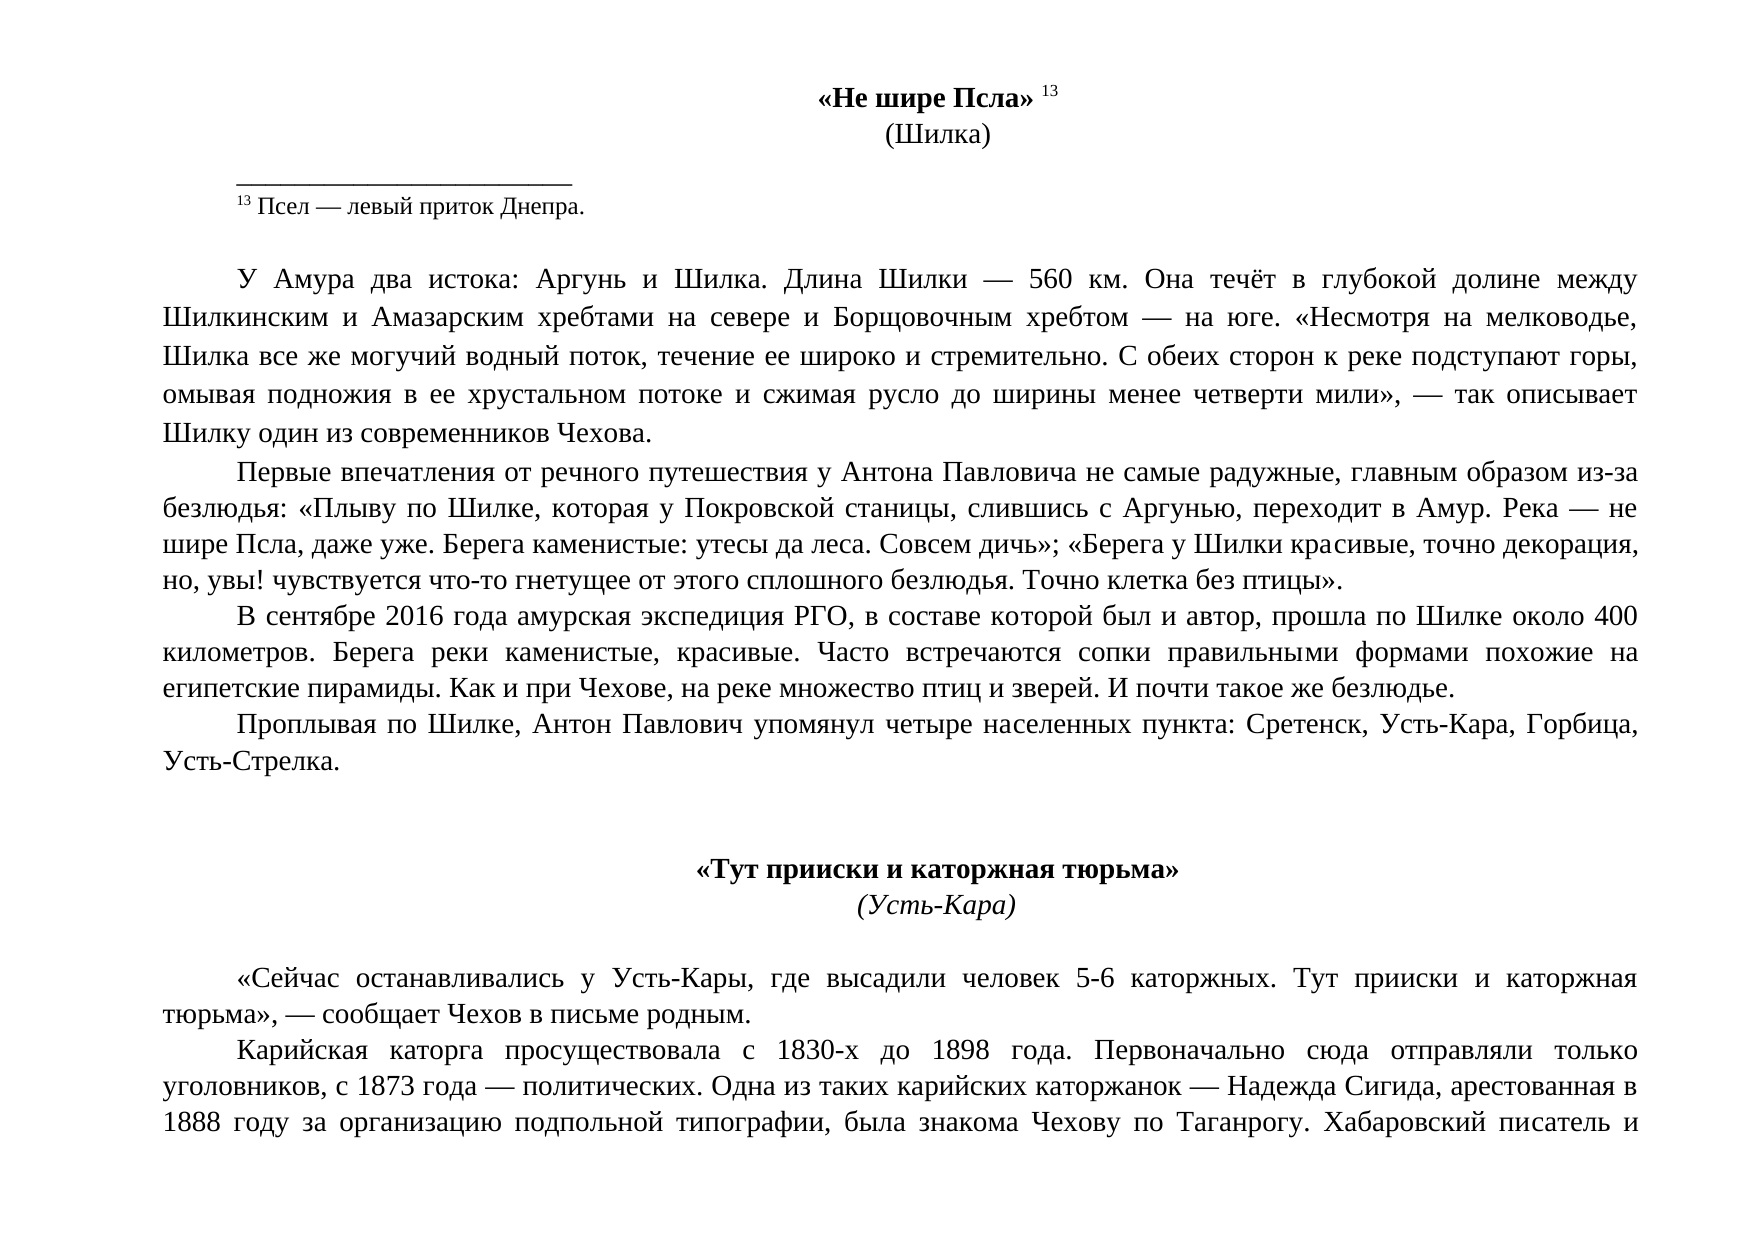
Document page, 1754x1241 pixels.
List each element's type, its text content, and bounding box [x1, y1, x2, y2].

text «Тут прииски и каторжная тюрьма» [162, 851, 1639, 885]
text 13 Псел — левый приток Днепра. [162, 191, 1639, 220]
text Первые впечатления от речного путешествия у Антона Павловича не самые радужные, главным образом из-за безлюдья: «Плыву по Шилке, которая у Покровской станицы, слившись с Аргунью, переходит в Амур. Река — не шире Псла, даже уже. Берега каменистые: утесы да леса. Совсем дичь»; «Берега у Шилки красивые, точно декорация, но, увы! чувствуется что-то гнетущее от этого сплошного безлюдья. Точно клетка без птицы». [162, 454, 1639, 596]
text «Не шире Псла» 13 [162, 81, 1639, 114]
text Проплывая по Шилке, Антон Павлович упомянул четыре населенных пункта: Сретенск, Усть-Кара, Горбица, Усть-Стрелка. [162, 707, 1639, 776]
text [162, 1032, 1639, 1138]
text У Амура два истока: Аргунь и Шилка. Длина Шилки — 560 км. Она течёт в глубокой долине между Шилкинским и Амазарским хребтами на севере и Борщовочным хребтом — на юге. «Несмотря на мелководье, Шилка все же могучий водный поток, течение ее широко и стремительно. С обеих сторон к реке подступают горы, омывая подножия в ее хрустальном потоке и сжимая русло до ширины менее четверти мили», — так описывает Шилку один из современников Чехова. [162, 261, 1639, 449]
text _______________________ [162, 155, 1639, 189]
text (Шилка) [162, 117, 1639, 150]
text «Сейчас останавливались у Усть-Кары, где высадили человек 5-6 каторжных. Тут прииски и каторжная тюрьма», — сообщает Чехов в письме родным. [162, 960, 1639, 1029]
text В сентябре 2016 года амурская экспедиция РГО, в составе которой был и автор, прошла по Шилке около 400 километров. Берега реки каменистые, красивые. Часто встречаются сопки правильными формами похожие на египетские пирамиды. Как и при Чехове, на реке множество птиц и зверей. И почти такое же безлюдье. [162, 598, 1639, 704]
text (Усть-Кара) [162, 887, 1639, 921]
